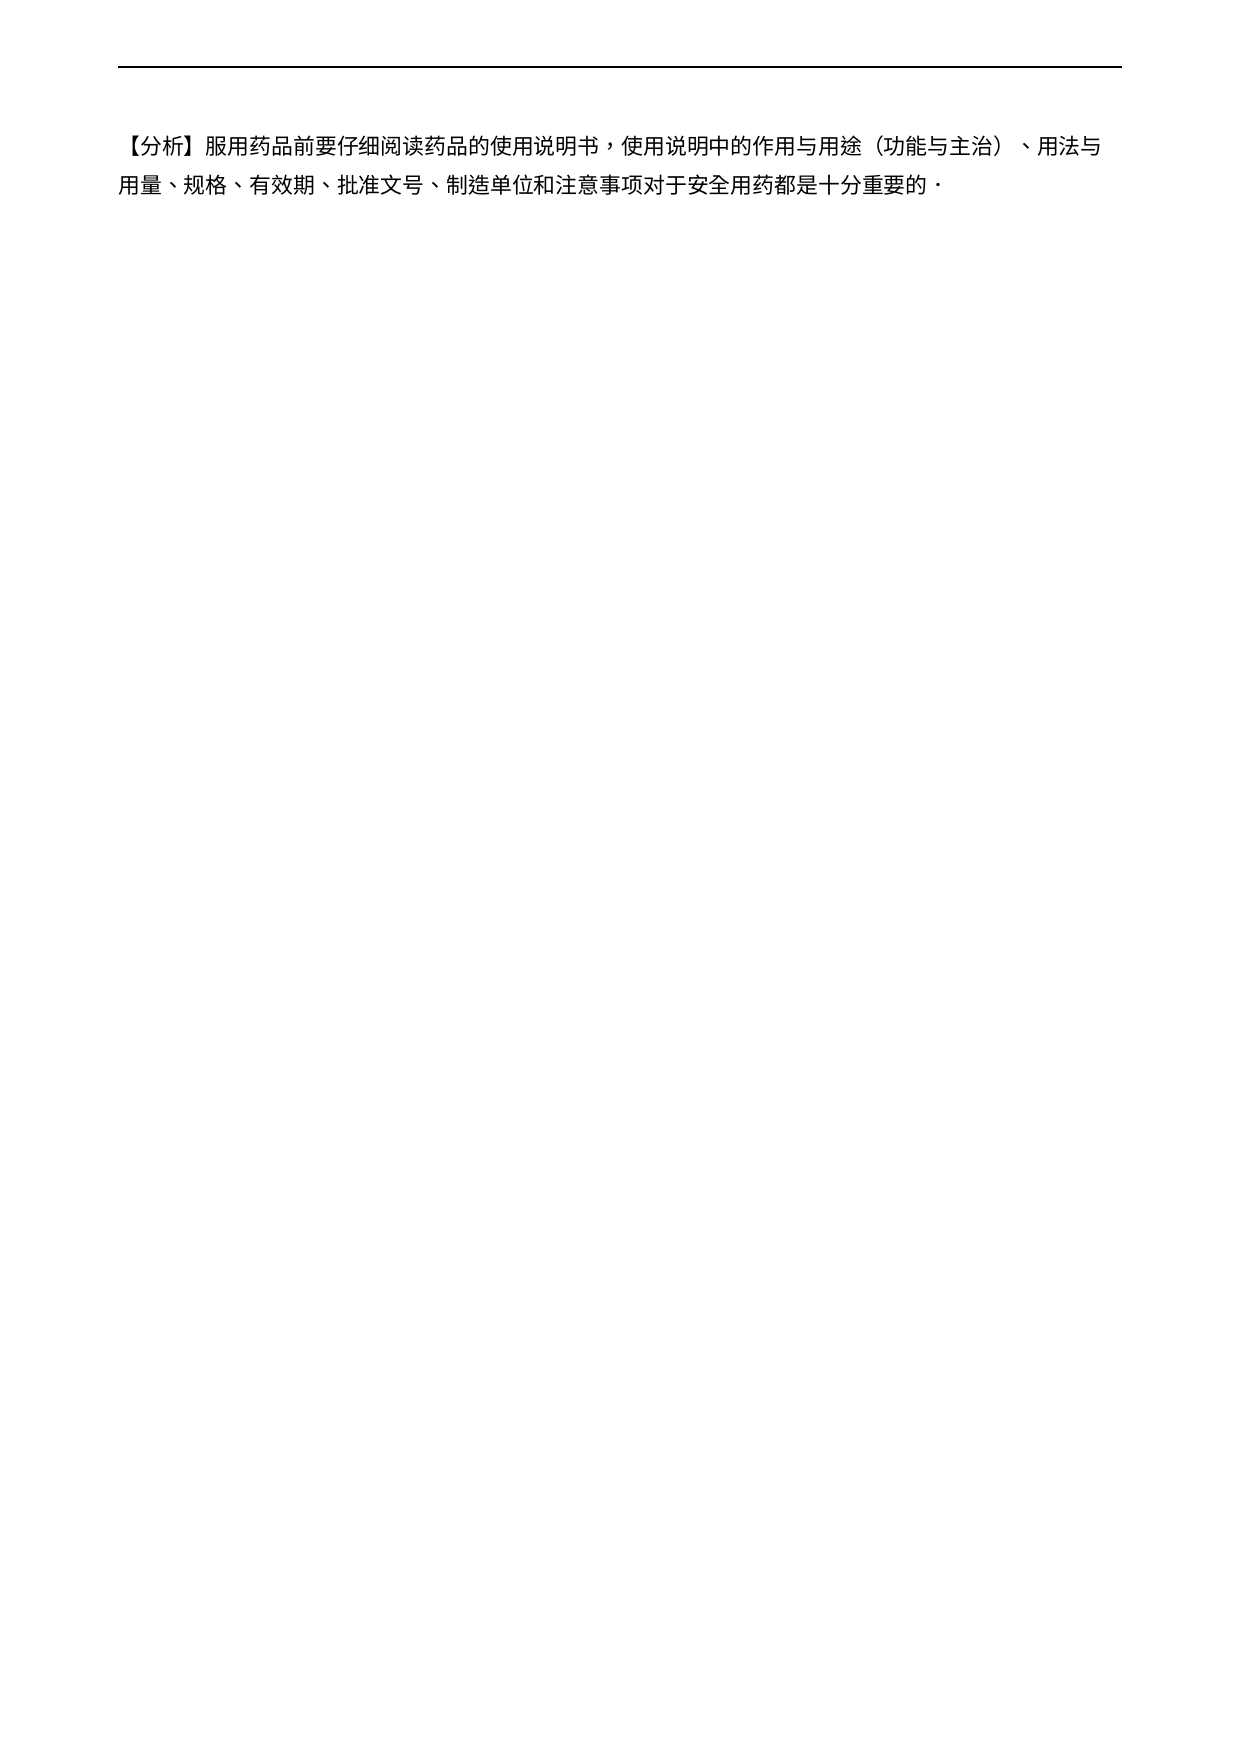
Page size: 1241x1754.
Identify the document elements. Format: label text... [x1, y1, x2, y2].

text 【分析】服用药品前要仔细阅读药品的使用说明书，使用说明中的作用与用途（功能与主治）、用法与用量、规格、有效期、批准文号、制造单位和注意事项对于安全用药都是十分重要的． [118, 129, 1122, 201]
